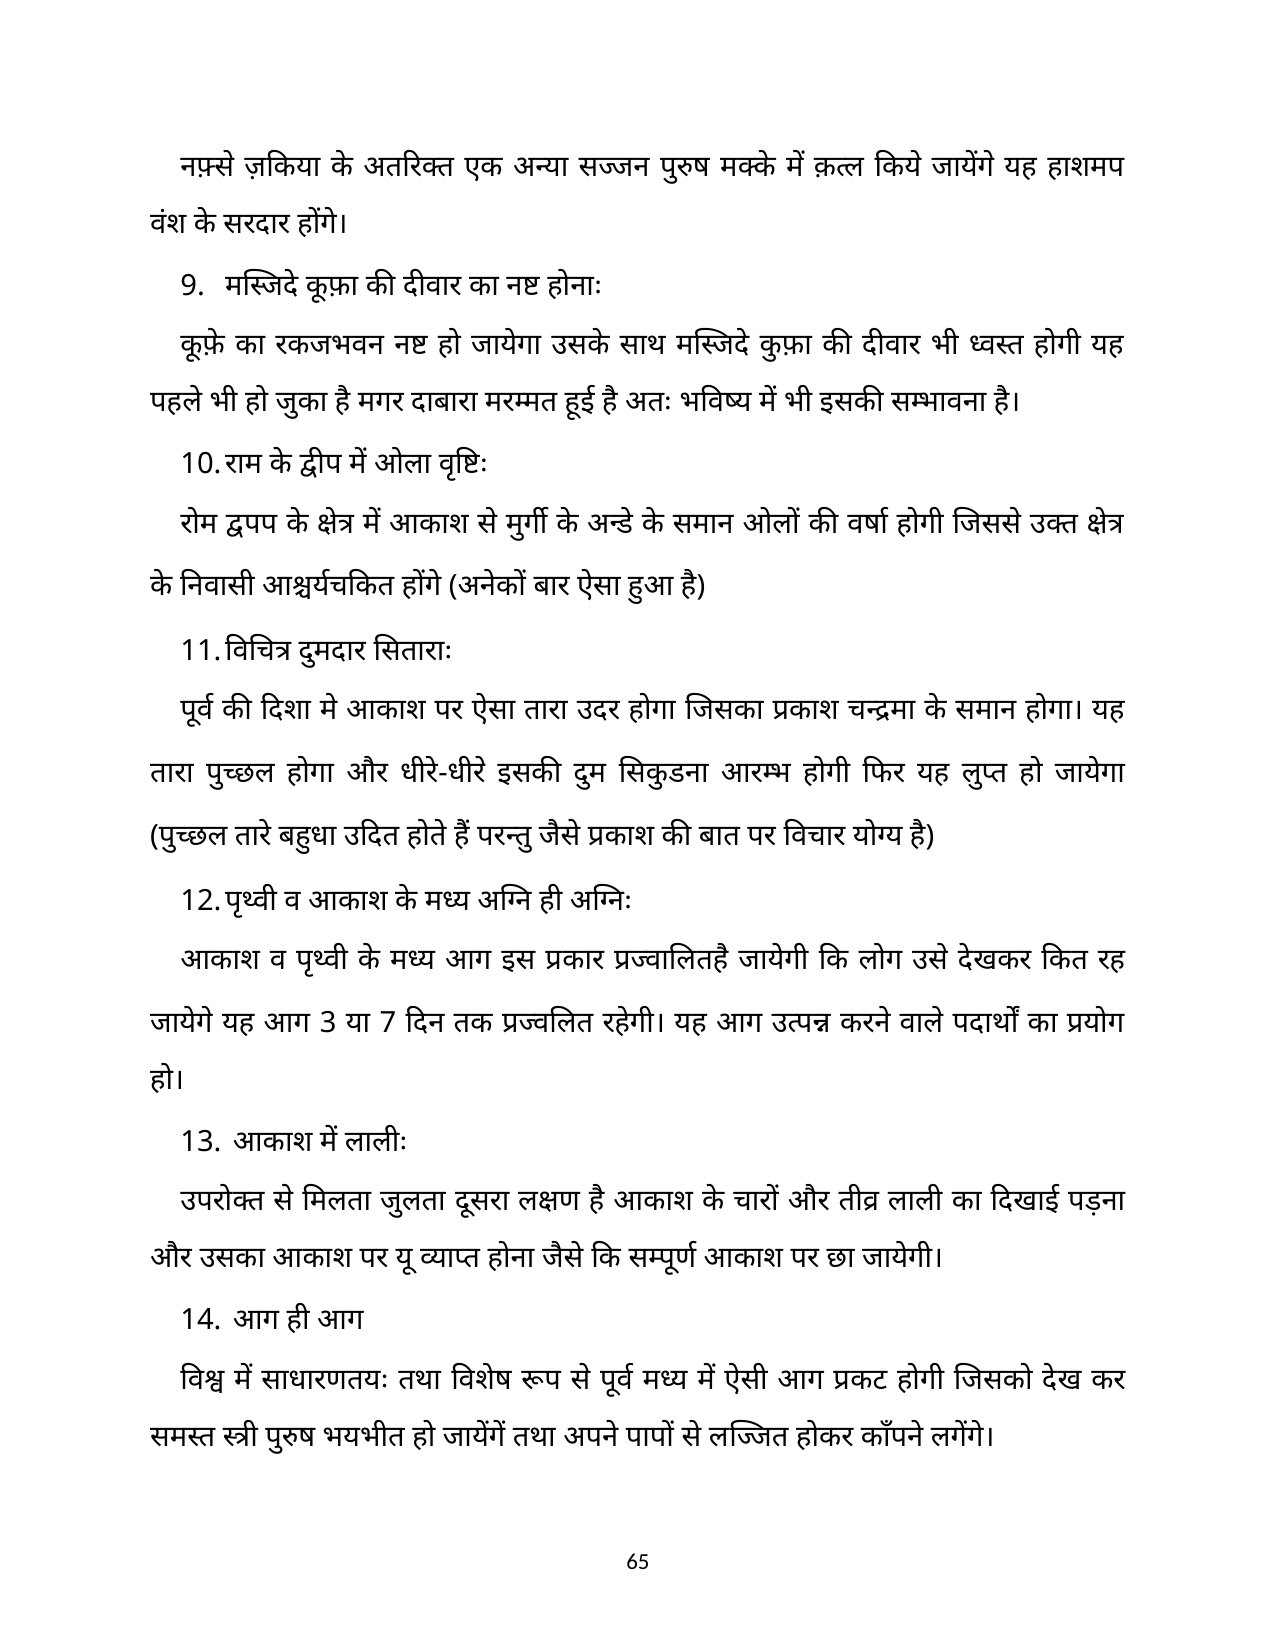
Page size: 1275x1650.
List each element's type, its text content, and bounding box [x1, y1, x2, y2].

text रोम द्वपप के क्षेत्र में आकाश से मुर्गी के अन्डे के समान ओलों की वर्षा होगी जिससे उक्त क्षेत्र के निवासी आश्चर्यचकित होंगे (अनेकों बार ऐसा हुआ है) [150, 507, 1125, 608]
text विश्व में साधारणतयः तथा विशेष रूप से पूर्व मध्य में ऐसी आग प्रकट होगी जिसको देख कर समस्त स्त्री पुरुष भयभीत हो जायेंगें तथा अपने पापों से लज्जित होकर काँपने लगेंगे। [150, 1363, 1125, 1458]
text आकाश व पृथ्वी के मध्य आग इस प्रकार प्रज्वालितहै जायेगी कि लोग उसे देखकर कित रह जायेगे यह आग 3 या 7 दिन तक प्रज्वलित रहेगी। यह आग उत्पन्न करने वाले पदार्थों का प्रयोग हो। [150, 943, 1125, 1101]
text 11. विचित्र दुमदार सिताराः [150, 629, 1125, 672]
text 13. आकाश में लालीः [150, 1120, 1125, 1163]
text 14. आग ही आग [150, 1298, 1125, 1341]
text 12. पृथ्वी व आकाश के मध्य अग्नि ही अग्निः [150, 879, 1125, 922]
text नफ़्से ज़किया के अतरिक्त एक अन्या सज्जन पुरुष मक्के में क़त्ल किये जायेंगे यह हाशमप वंश के सरदार होंगे। [150, 150, 1125, 245]
text 10. राम के द्वीप में ओला वृष्टिः [150, 442, 1125, 485]
text 9. मस्जिदे कूफ़ा की दीवार का नष्ट होनाः [150, 264, 1125, 307]
text पूर्व की दिशा मे आकाश पर ऐसा तारा उदर होगा जिसका प्रकाश चन्द्रमा के समान होगा। यह तारा पुच्छल होगा और धीरे-धीरे इसकी दुम सिकुडना आरम्भ होगी फिर यह लुप्त हो जायेगा (पुच्छल तारे बहुधा उदित होते हैं परन्तु जैसे प्रकाश की बात पर विचार योग्य है) [150, 694, 1125, 857]
text उपरोक्त से मिलता जुलता दूसरा लक्षण है आकाश के चारों और तीव्र लाली का दिखाई पड़ना और उसका आकाश पर यू व्याप्त होना जैसे कि सम्पूर्ण आकाश पर छा जायेगी। [150, 1184, 1125, 1279]
text कूफ़े का रकजभवन नष्ट हो जायेगा उसके साथ मस्जिदे कुफ़ा की दीवार भी ध्वस्त होगी यह पहले भी हो जुका है मगर दाबारा मरम्मत हूई है अतः भविष्य में भी इसकी सम्भावना है। [150, 328, 1125, 423]
